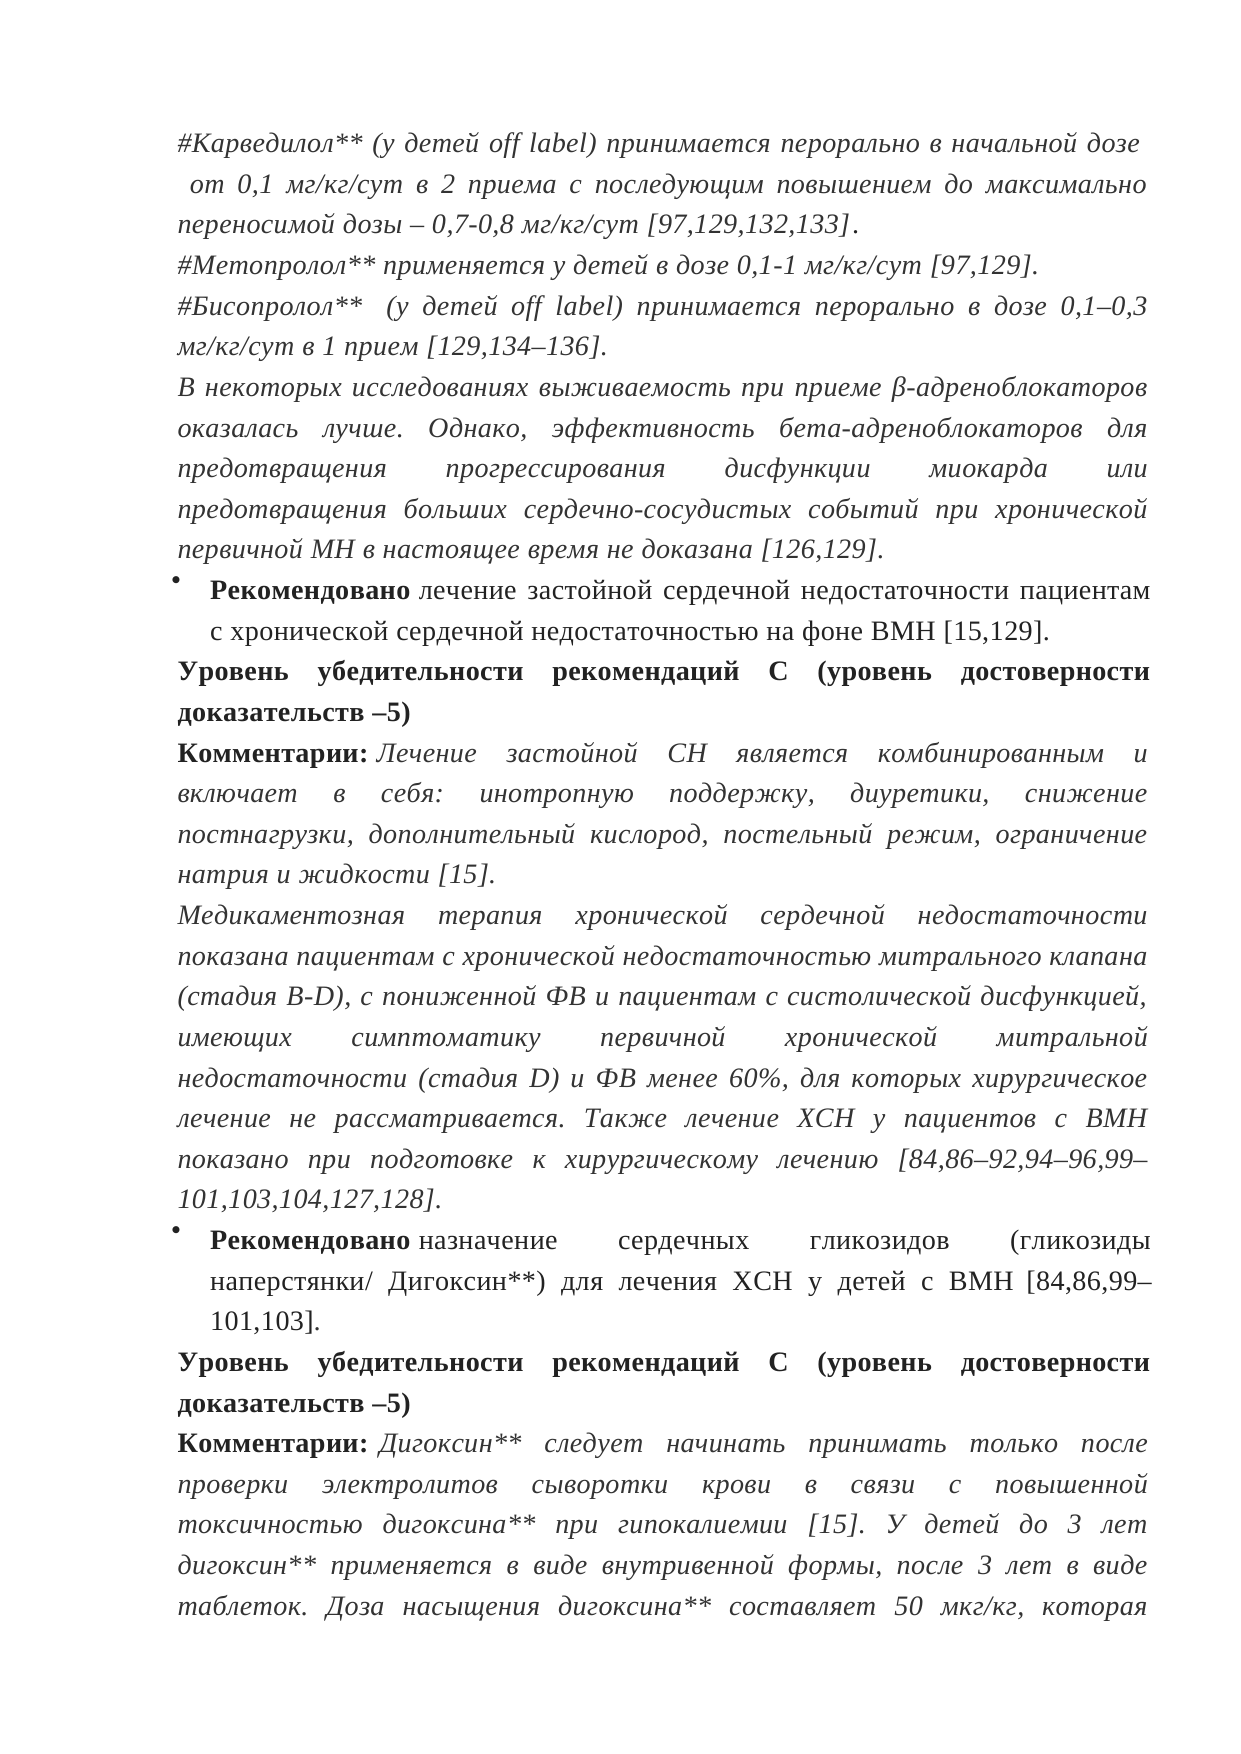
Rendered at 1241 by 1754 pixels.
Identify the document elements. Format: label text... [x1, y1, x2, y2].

text Комментарии: Лечение застойной СН является комбинированным и включает в себя: инотропную поддержку, диуретики, снижение постнагрузки, дополнительный кислород, постельный режим, ограничение натрия и жидкости [15]. [177, 727, 1152, 890]
text Медикаментозная терапия хронической сердечной недостаточности показана пациентам с хронической недостаточностью митрального клапана (стадия B-D), с пониженной ФВ и пациентам с систолической дисфункцией, имеющих симптоматику первичной хронической митральной недостаточности (стадия D) и ФВ менее 60%, для которых хирургическое лечение не рассматривается. Также лечение ХСН у пациентов с ВМН показано при подготовке к хирургическому лечению [84,86–92,94–96,99–101,103,104,127,128]. [177, 890, 1152, 1215]
text Уровень убедительности рекомендаций C (уровень достоверности доказательств –5) [177, 1337, 1152, 1418]
list Рекомендовано назначение сердечных гликозидов (гликозиды наперстянки/ Дигоксин**) для лечения ХСН у детей с ВМН [84,86,99–101,103]. [172, 1215, 1152, 1337]
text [177, 1418, 1152, 1621]
text #Бисопролол** (у детей off label) принимается перорально в дозе 0,1–0,3 мг/кг/сут в 1 прием [129,134–136]. [177, 281, 1152, 362]
text #Карведилол** (у детей off label) принимается перорально в начальной дозе от 0,1 мг/кг/сут в 2 приема с последующим повышением до максимально переносимой дозы – 0,7-0,8 мг/кг/сут [97,129,132,133]. [177, 118, 1152, 240]
list Рекомендовано лечение застойной сердечной недостаточности пациентам с хронической сердечной недостаточностью на фоне ВМН [15,129]. [172, 565, 1152, 646]
text В некоторых исследованиях выживаемость при приеме β-адреноблокаторов оказалась лучше. Однако, эффективность бета-адреноблокаторов для предотвращения прогрессирования дисфункции миокарда или предотвращения больших сердечно-сосудистых событий при хронической первичной МН в настоящее время не доказана [126,129]. [177, 362, 1152, 565]
text #Метопролол** применяется у детей в дозе 0,1-1 мг/кг/сут [97,129]. [177, 240, 1152, 281]
text Уровень убедительности рекомендаций C (уровень достоверности доказательств –5) [177, 646, 1152, 727]
